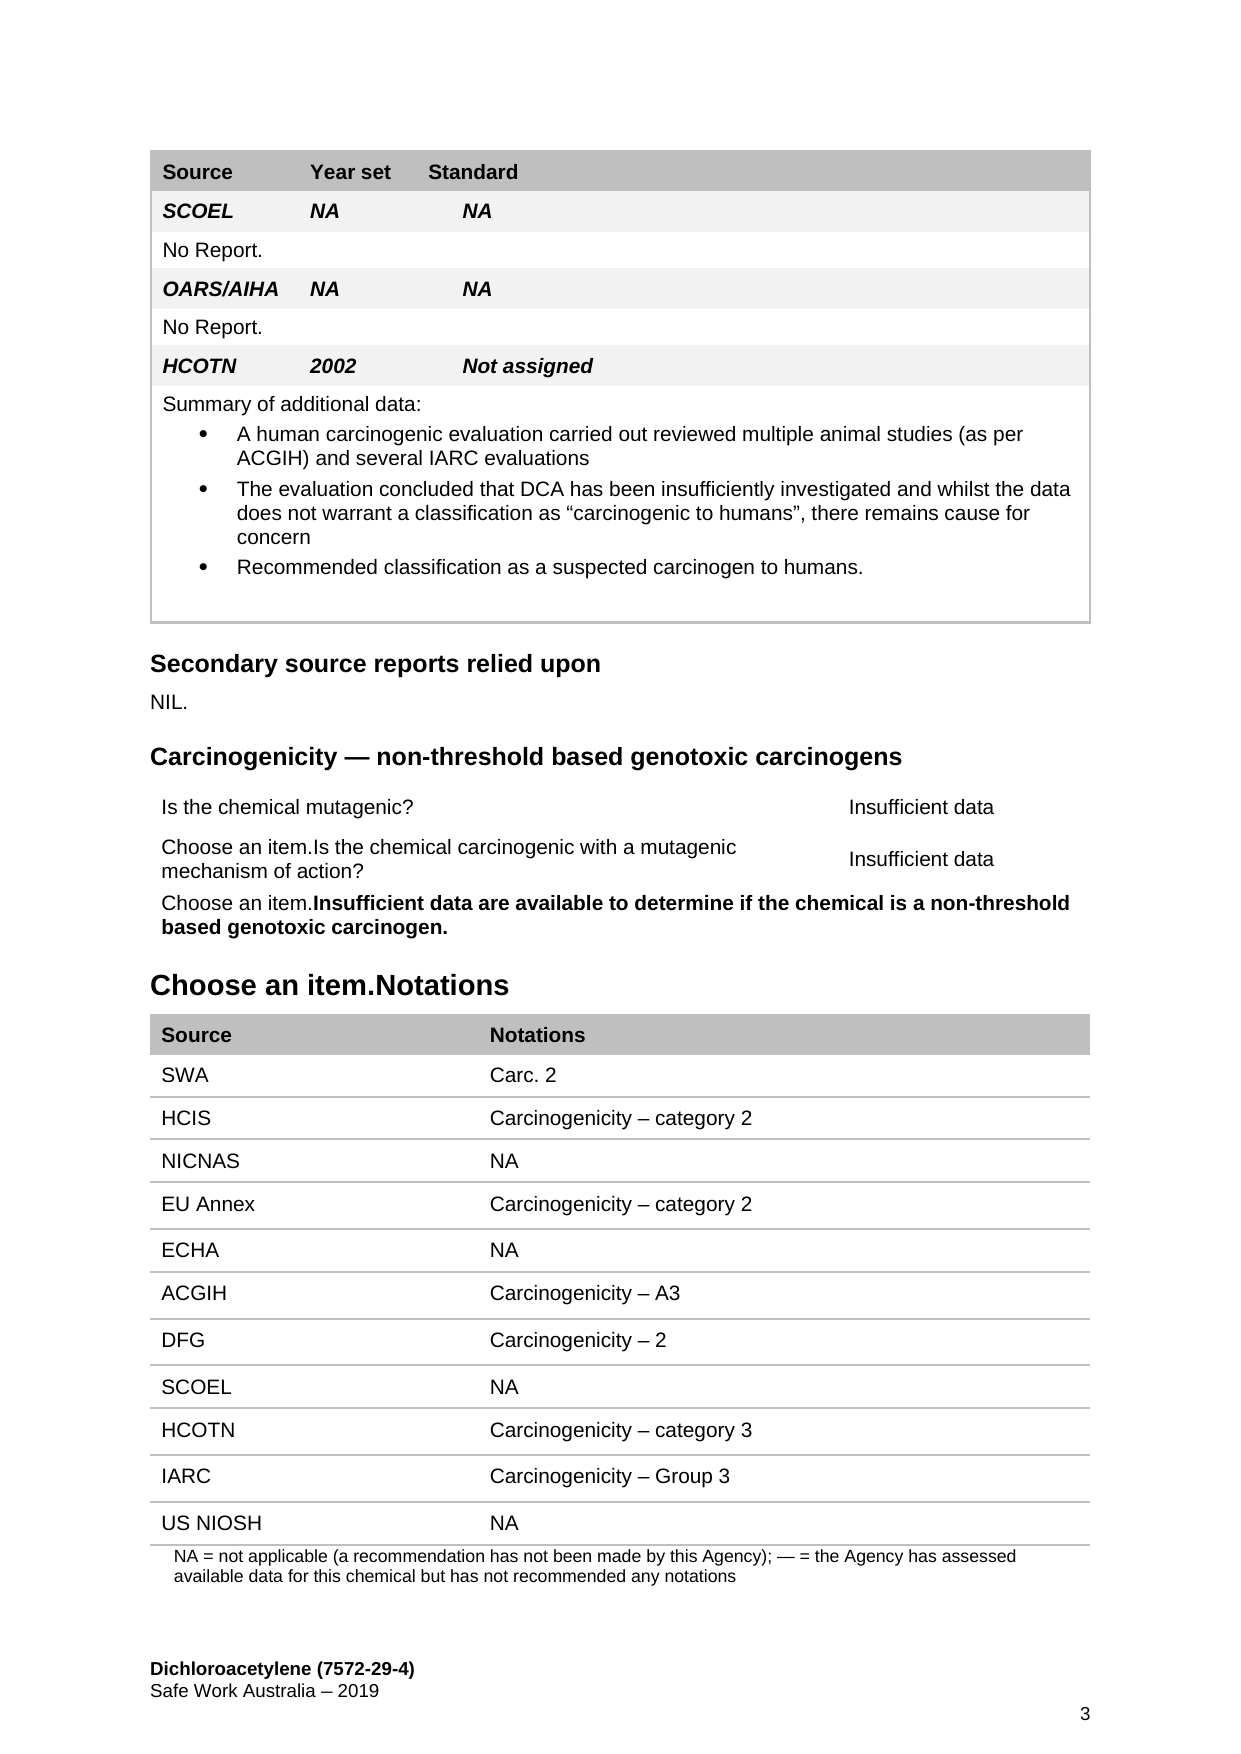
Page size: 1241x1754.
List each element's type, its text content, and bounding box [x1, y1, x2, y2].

table_cell Carc. 2 [478, 1055, 1090, 1096]
table_header Source Year set Standard [152, 152, 1089, 191]
table_cell ACGIH [150, 1273, 478, 1317]
table_cell SWA [150, 1055, 478, 1096]
table_cell NA [478, 1503, 1090, 1543]
table_cell EU Annex [150, 1183, 478, 1228]
table_cell HCIS [150, 1098, 478, 1138]
table_cell No Report. [152, 309, 1089, 345]
table_cell Is the chemical carcinogenic with a mutagenic mechanism of action? [150, 831, 837, 887]
table_cell Summary of additional data: A human carcinogenic evaluation carried out reviewed multiple animal studies (as per ACGIH) and several IARC evaluations The evaluation concluded that DCA has been insufficiently investigated and whilst the data does not warrant a classification as “carcinogenic to humans”, there remains cause for concern Recommended classification as a suspected carcinogen to humans. [152, 386, 1089, 621]
table_cell Carcinogenicity – category 2 [478, 1183, 1090, 1228]
table_cell NA [478, 1230, 1090, 1271]
text NA = not applicable (a recommendation has not been made by this Agency); — = the Agency has assessed available data for this chemical but has not recommended any notations [174, 1546, 1090, 1586]
table_cell IARC [150, 1456, 478, 1501]
table_cell OARS/AIHA [152, 268, 1089, 309]
table_cell No Report. [152, 232, 1089, 268]
table_cell HCOTN [152, 345, 1089, 386]
table_cell ECHA [150, 1230, 478, 1271]
table_cell SCOEL [150, 1366, 478, 1407]
table_cell DFG [150, 1320, 478, 1364]
table_cell NA [478, 1140, 1090, 1181]
table_cell Carcinogenicity – A3 [478, 1273, 1090, 1317]
subtitle Notations [150, 968, 1090, 1002]
text NIL. [150, 690, 1090, 714]
table_cell HCOTN [150, 1409, 478, 1454]
table_cell Carcinogenicity – Group 3 [478, 1456, 1090, 1501]
table_cell Carcinogenicity – category 2 [478, 1098, 1090, 1138]
table_header Is the chemical mutagenic? [150, 784, 837, 831]
table_cell NA [478, 1366, 1090, 1407]
table_cell SCOEL [152, 191, 1089, 232]
table_header Notations [478, 1016, 1090, 1053]
subtitle Carcinogenicity — non-threshold based genotoxic carcinogens [150, 742, 1090, 771]
table_header Source [150, 1016, 478, 1053]
table_cell US NIOSH [150, 1503, 478, 1543]
table_cell Carcinogenicity – 2 [478, 1320, 1090, 1364]
subtitle Secondary source reports relied upon [150, 648, 1090, 677]
table_cell Carcinogenicity – category 3 [478, 1409, 1090, 1454]
table_cell NICNAS [150, 1140, 478, 1181]
